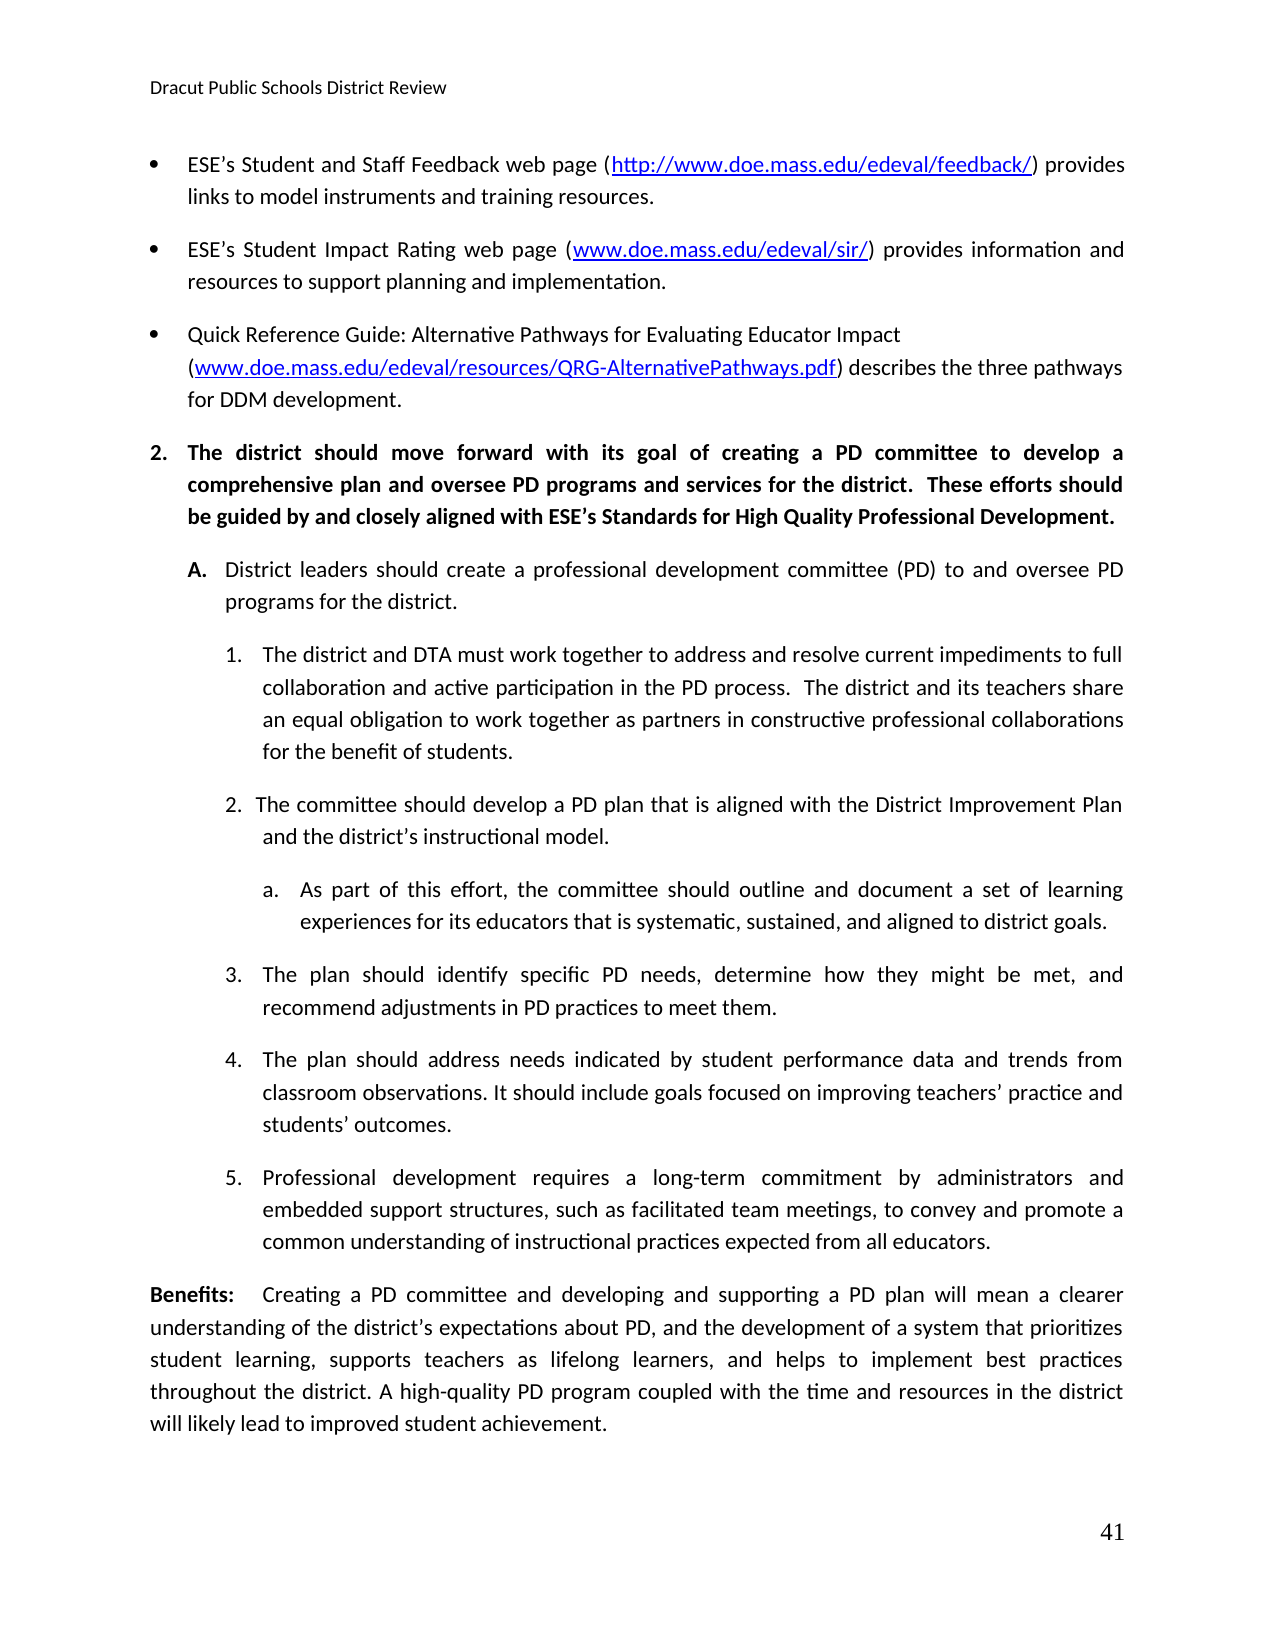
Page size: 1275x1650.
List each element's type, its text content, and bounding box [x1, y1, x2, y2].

text 2. The district should move forward with its goal of creating a PD committee to develop a comprehensive plan and oversee PD programs and services for the district. These efforts should be guided by and closely aligned with ESE’s Standards for High Quality Professional Development. [150, 438, 1125, 530]
text Benefits: Creating a PD committee and developing and supporting a PD plan will mean a clearer understanding of the district’s expectations about PD, and the development of a system that prioritizes student learning, supports teachers as lifelong learners, and helps to implement best practices throughout the district. A high-quality PD program coupled with the time and resources in the district will likely lead to improved student achievement. [150, 1280, 1125, 1437]
list ESE’s Student Impact Rating web page (www.doe.mass.edu/edeval/sir/) provides information and resources to support planning and implementation. [150, 235, 1125, 295]
text a. As part of this effort, the committee should outline and document a set of learning experiences for its educators that is systematic, sustained, and aligned to district goals. [150, 875, 1125, 935]
list ESE’s Student and Staff Feedback web page (http://www.doe.mass.edu/edeval/feedback/) provides links to model instruments and training resources. [150, 150, 1125, 210]
text 5. Professional development requires a long-term commitment by administrators and embedded support structures, such as facilitated team meetings, to convey and promote a common understanding of instructional practices expected from all educators. [150, 1163, 1125, 1255]
text 1. The district and DTA must work together to address and resolve current impediments to full collaboration and active participation in the PD process. The district and its teachers share an equal obligation to work together as partners in constructive professional collaborations for the benefit of students. [150, 640, 1125, 765]
text 2. The committee should develop a PD plan that is aligned with the District Improvement Plan and the district’s instructional model. [150, 790, 1125, 850]
text A. District leaders should create a professional development committee (PD) to and oversee PD programs for the district. [150, 555, 1125, 615]
text 4. The plan should address needs indicated by student performance data and trends from classroom observations. It should include goals focused on improving teachers’ practice and students’ outcomes. [150, 1046, 1125, 1138]
text 3. The plan should identify specific PD needs, determine how they might be met, and recommend adjustments in PD practices to meet them. [150, 960, 1125, 1021]
list Quick Reference Guide: Alternative Pathways for Evaluating Educator Impact (www.doe.mass.edu/edeval/resources/QRG-AlternativePathways.pdf) describes the three pathways for DDM development. [150, 320, 1125, 413]
